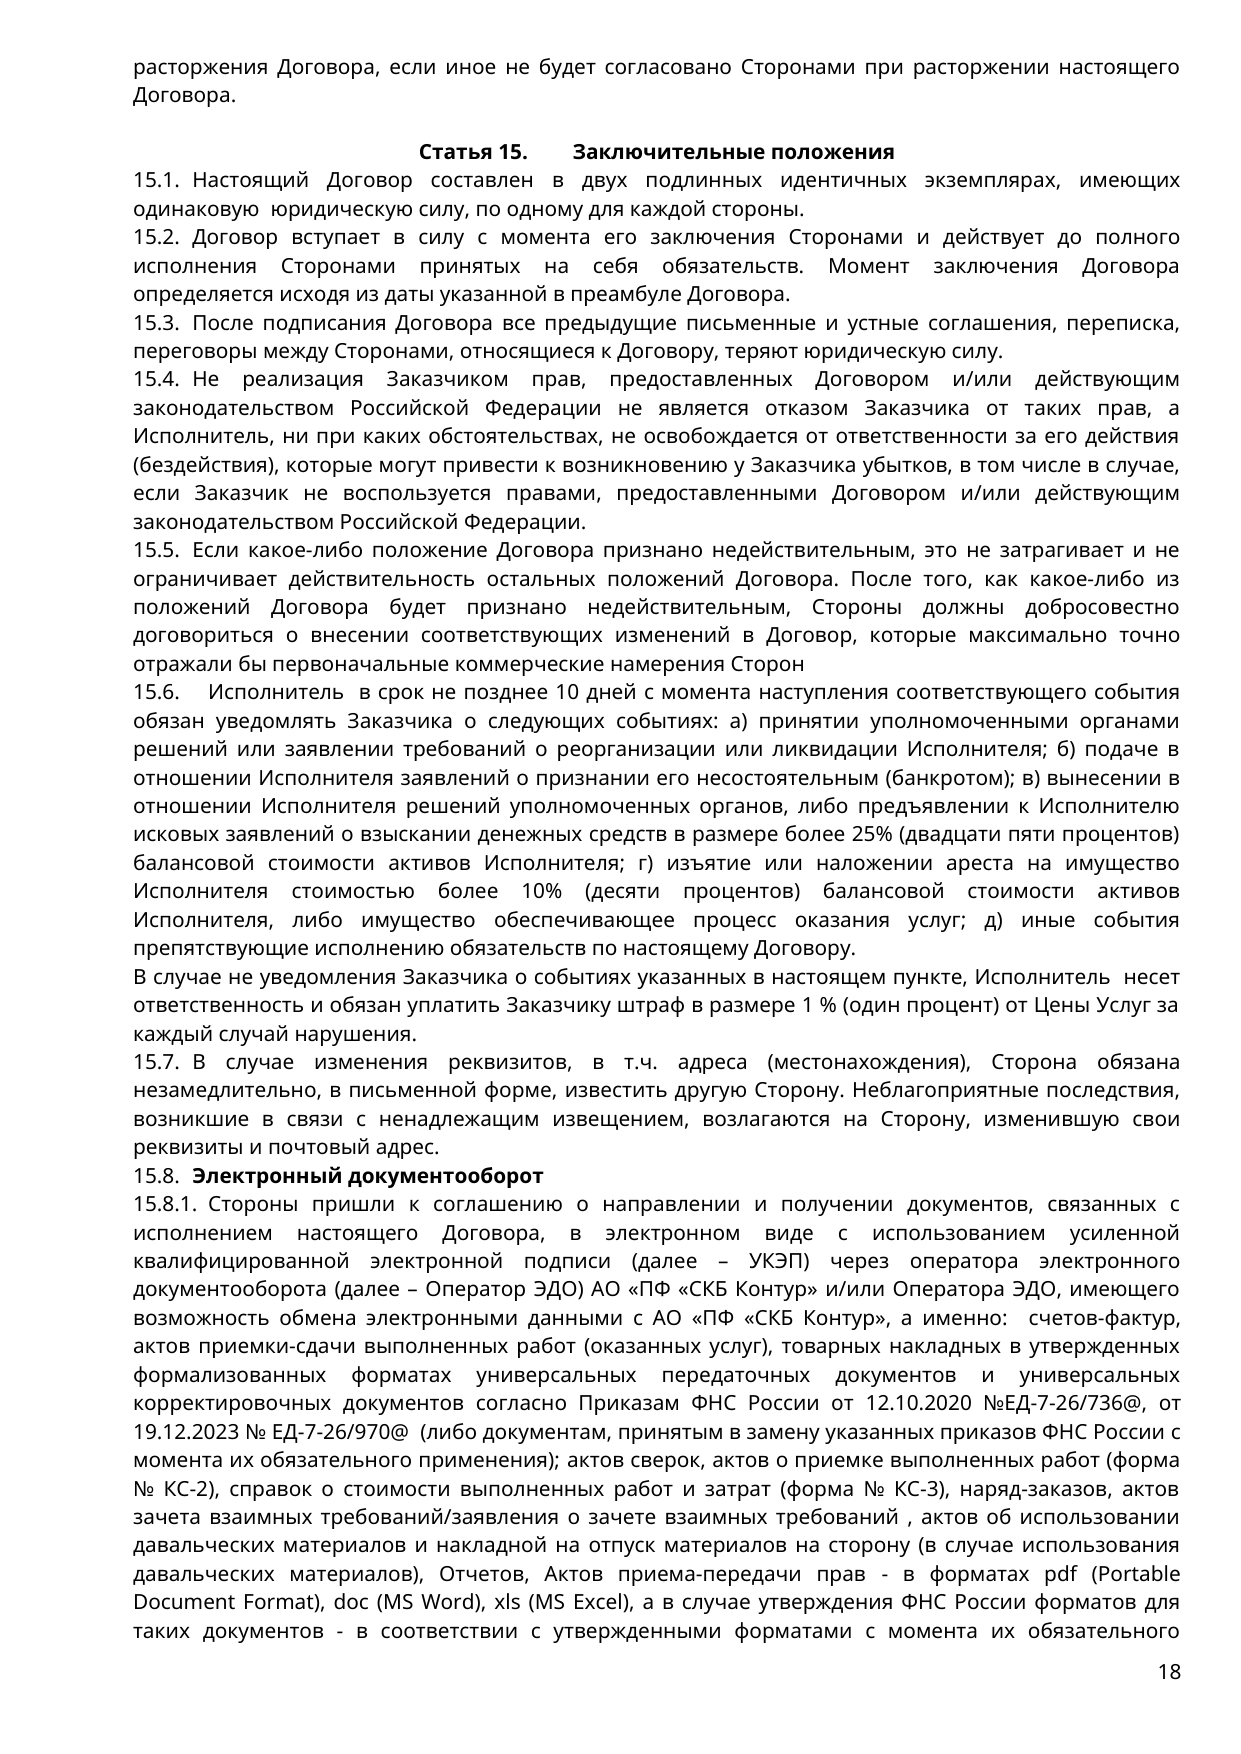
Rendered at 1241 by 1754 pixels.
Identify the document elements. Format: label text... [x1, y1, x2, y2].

list Не реализация Заказчиком прав, предоставленных Договором и/или действующим законодательством Российской Федерации не является отказом Заказчика от таких прав, а Исполнитель, ни при каких обстоятельствах, не освобождается от ответственности за его действия (бездействия), которые могут привести к возникновению у Заказчика убытков, в том числе в случае, если Заказчик не воспользуется правами, предоставленными Договором и/или действующим законодательством Российской Федерации. [133, 364, 1181, 535]
list Договор вступает в силу с момента его заключения Сторонами и действует до полного исполнения Сторонами принятых на себя обязательств. Момент заключения Договора определяется исходя из даты указанной в преамбуле Договора. [133, 222, 1181, 308]
subtitle Заключительные положения [133, 137, 1181, 166]
list Настоящий Договор составлен в двух подлинных идентичных экземплярах, имеющих одинаковую юридическую силу, по одному для каждой стороны. [133, 166, 1181, 222]
list Исполнитель в срок не позднее 10 дней с момента наступления соответствующего события обязан уведомлять Заказчика о следующих событиях: а) принятии уполномоченными органами решений или заявлении требований о реорганизации или ликвидации Исполнителя; б) подаче в отношении Исполнителя заявлений о признании его несостоятельным (банкротом); в) вынесении в отношении Исполнителя решений уполномоченных органов, либо предъявлении к Исполнителю исковых заявлений о взыскании денежных средств в размере более 25% (двадцати пяти процентов) балансовой стоимости активов Исполнителя; г) изъятие или наложении ареста на имущество Исполнителя стоимостью более 10% (десяти процентов) балансовой стоимости активов Исполнителя, либо имущество обеспечивающее процесс оказания услуг; д) иные события препятствующие исполнению обязательств по настоящему Договору. [133, 677, 1181, 962]
list В случае не уведомления Заказчика о событиях указанных в настоящем пункте, Исполнитель несет ответственность и обязан уплатить Заказчику штраф в размере 1 % (один процент) от Цены Услуг за каждый случай нарушения. [133, 962, 1181, 1047]
list В случае изменения реквизитов, в т.ч. адреса (местонахождения), Сторона обязана незамедлительно, в письменной форме, известить другую Сторону. Неблагоприятные последствия, возникшие в связи с ненадлежащим извещением, возлагаются на Сторону, изменившую свои реквизиты и почтовый адрес. [133, 1047, 1181, 1161]
list Электронный документооборот [133, 1161, 1181, 1189]
list Если какое-либо положение Договора признано недействительным, это не затрагивает и не ограничивает действительность остальных положений Договора. После того, как какое-либо из положений Договора будет признано недействительным, Стороны должны добросовестно договориться о внесении соответствующих изменений в Договор, которые максимально точно отражали бы первоначальные коммерческие намерения Сторон [133, 535, 1181, 677]
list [133, 1189, 1181, 1644]
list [133, 52, 1181, 109]
list После подписания Договора все предыдущие письменные и устные соглашения, переписка, переговоры между Сторонами, относящиеся к Договору, теряют юридическую силу. [133, 308, 1181, 364]
